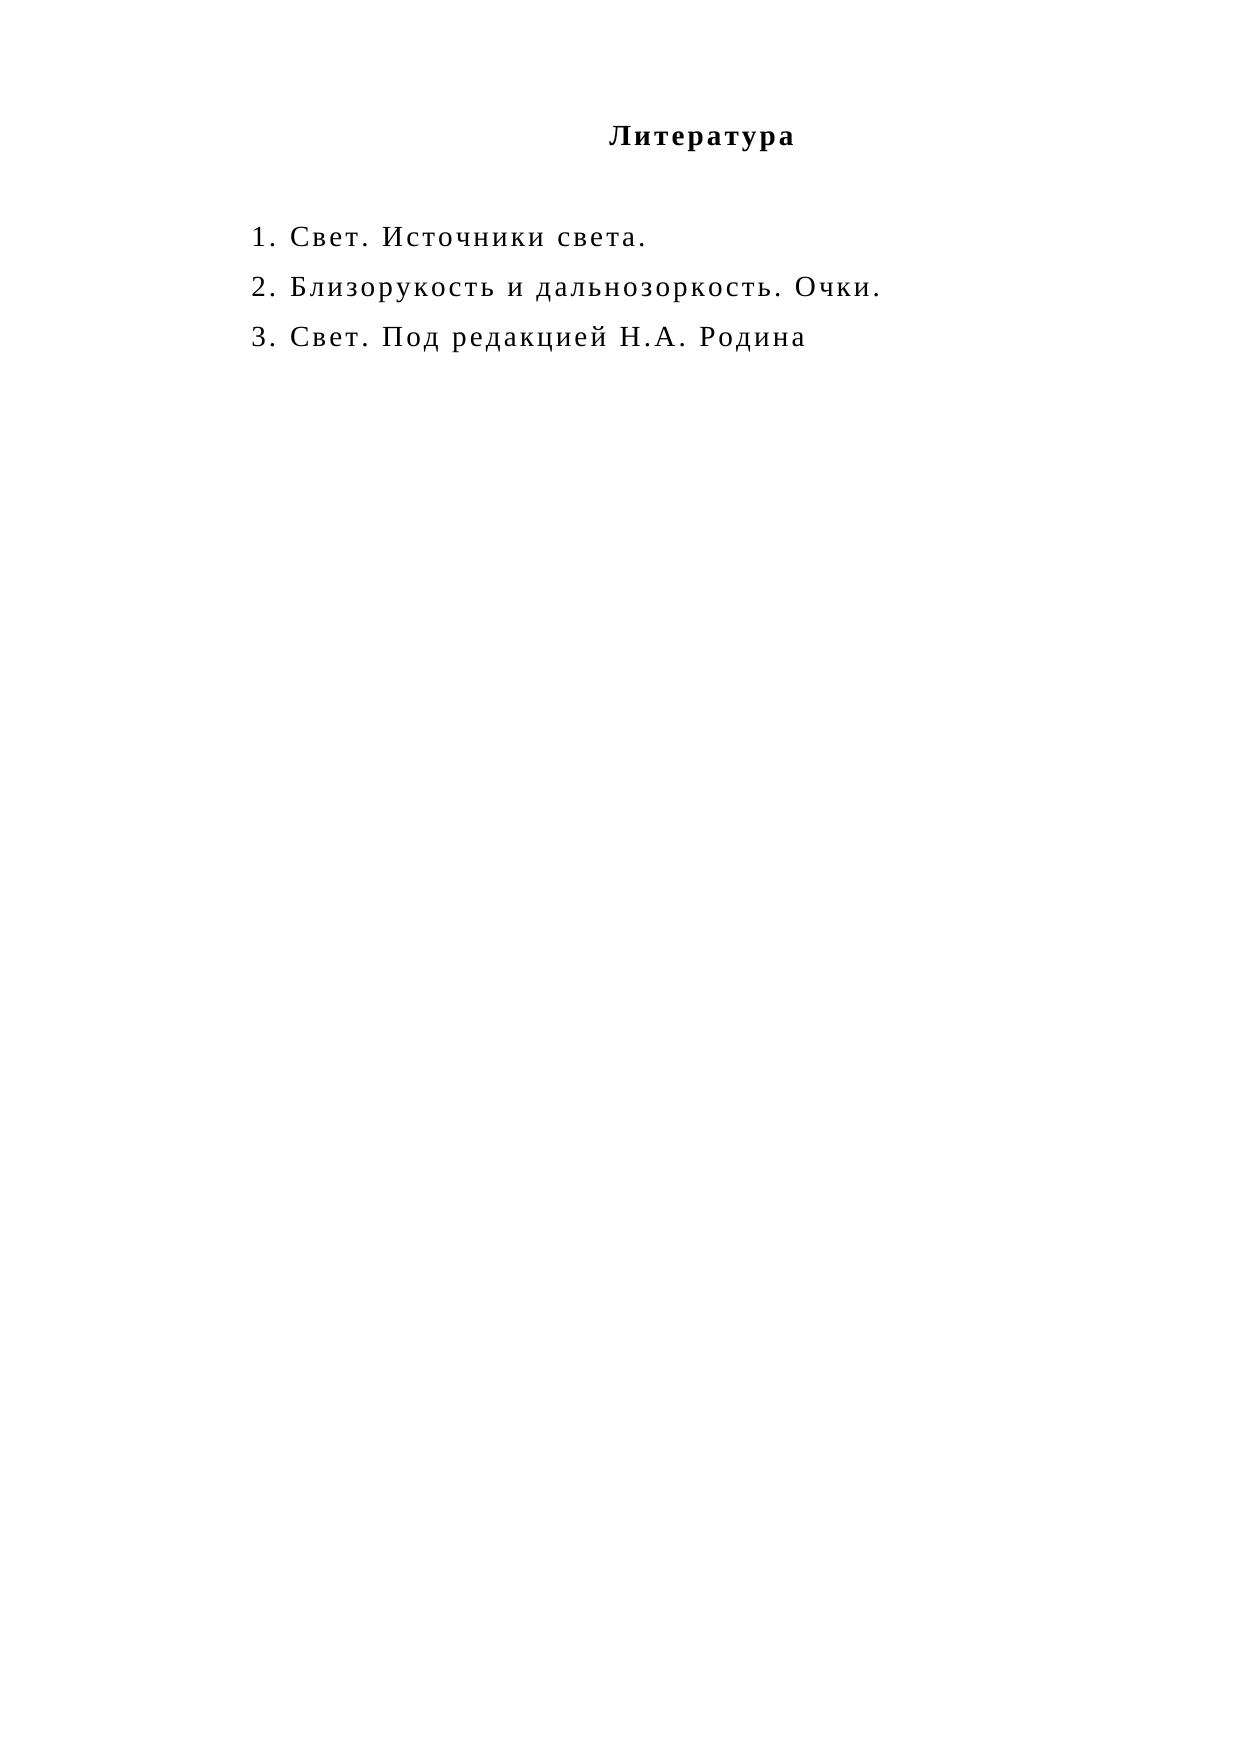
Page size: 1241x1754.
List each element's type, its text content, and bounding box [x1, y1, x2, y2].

list Близорукость и дальнозоркость. Очки. [177, 269, 1152, 303]
list Свет. Источники света. [177, 219, 1152, 252]
list Свет. Под редакцией Н.А. Родина [177, 319, 1152, 353]
text Литература [177, 118, 1152, 152]
